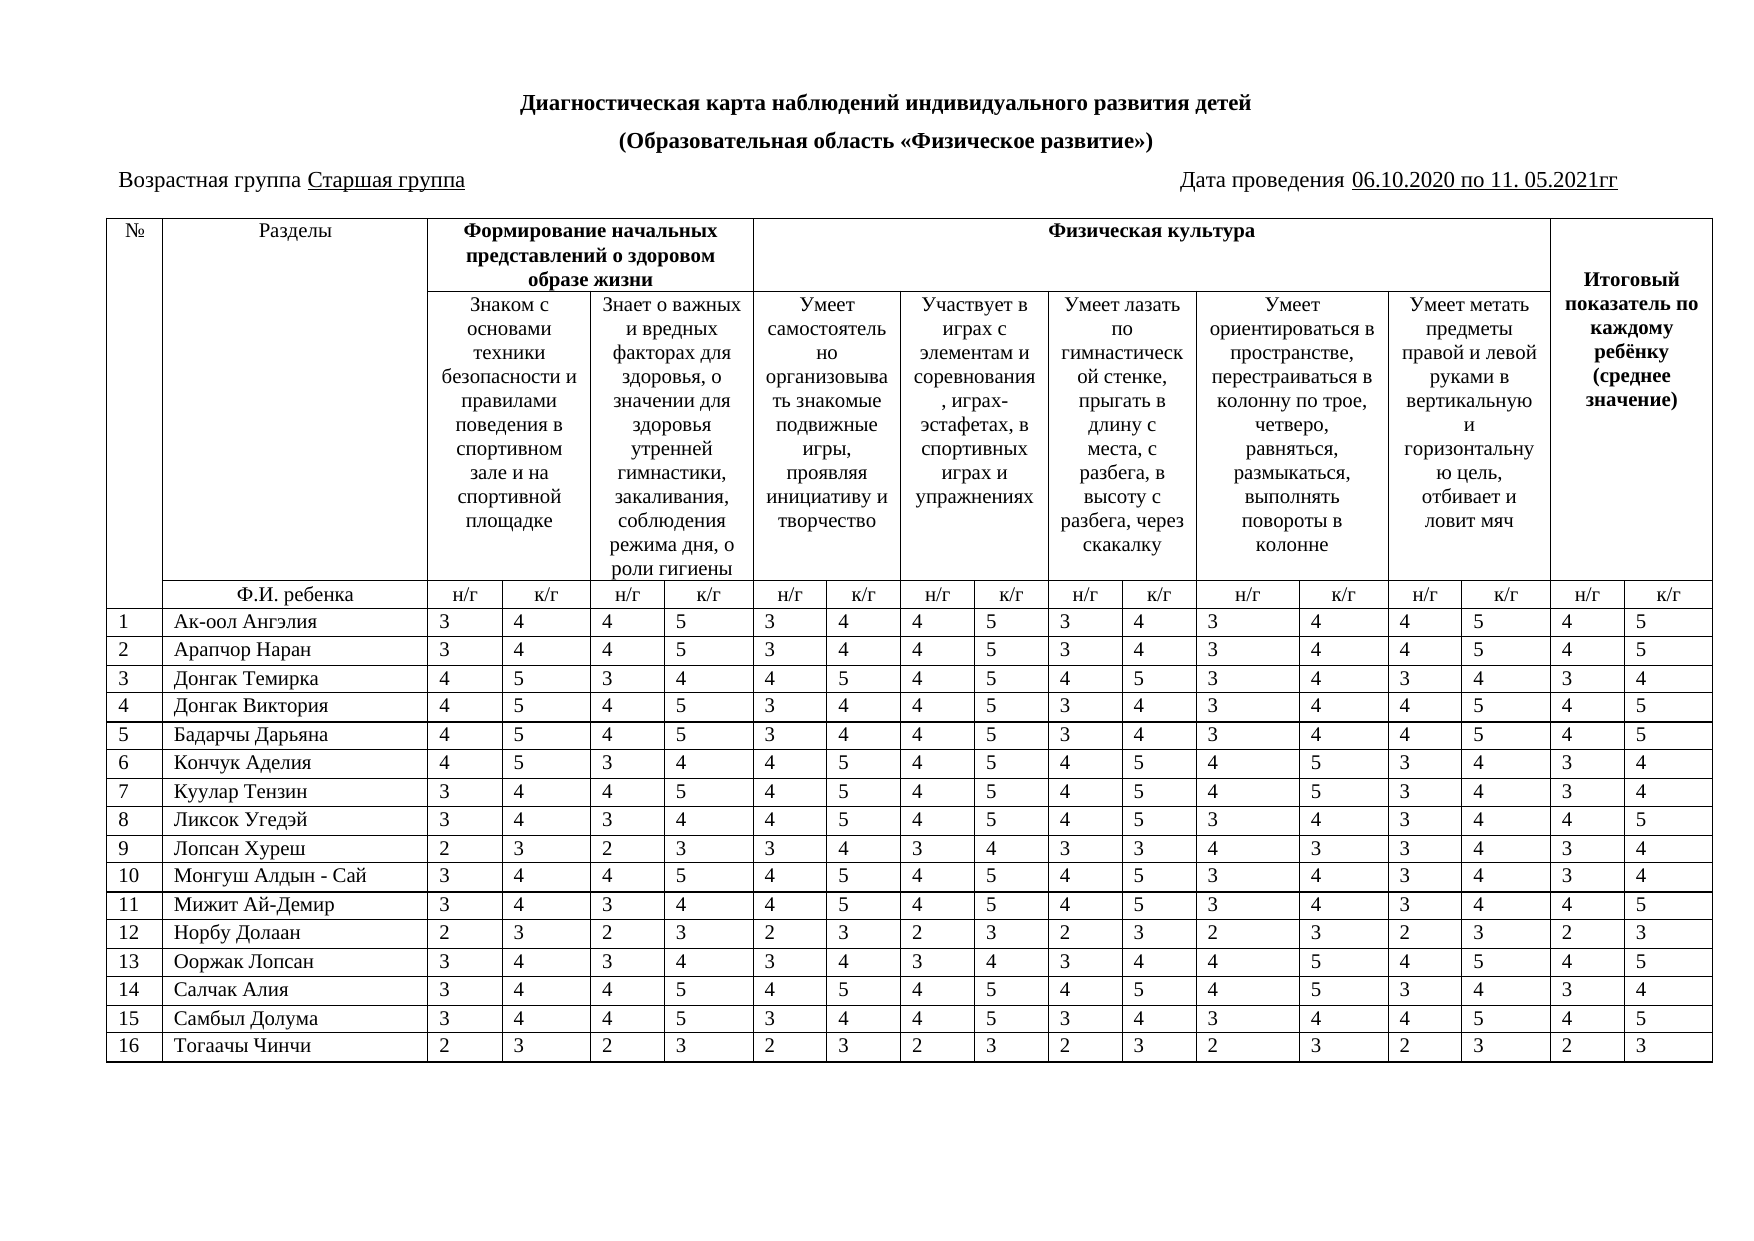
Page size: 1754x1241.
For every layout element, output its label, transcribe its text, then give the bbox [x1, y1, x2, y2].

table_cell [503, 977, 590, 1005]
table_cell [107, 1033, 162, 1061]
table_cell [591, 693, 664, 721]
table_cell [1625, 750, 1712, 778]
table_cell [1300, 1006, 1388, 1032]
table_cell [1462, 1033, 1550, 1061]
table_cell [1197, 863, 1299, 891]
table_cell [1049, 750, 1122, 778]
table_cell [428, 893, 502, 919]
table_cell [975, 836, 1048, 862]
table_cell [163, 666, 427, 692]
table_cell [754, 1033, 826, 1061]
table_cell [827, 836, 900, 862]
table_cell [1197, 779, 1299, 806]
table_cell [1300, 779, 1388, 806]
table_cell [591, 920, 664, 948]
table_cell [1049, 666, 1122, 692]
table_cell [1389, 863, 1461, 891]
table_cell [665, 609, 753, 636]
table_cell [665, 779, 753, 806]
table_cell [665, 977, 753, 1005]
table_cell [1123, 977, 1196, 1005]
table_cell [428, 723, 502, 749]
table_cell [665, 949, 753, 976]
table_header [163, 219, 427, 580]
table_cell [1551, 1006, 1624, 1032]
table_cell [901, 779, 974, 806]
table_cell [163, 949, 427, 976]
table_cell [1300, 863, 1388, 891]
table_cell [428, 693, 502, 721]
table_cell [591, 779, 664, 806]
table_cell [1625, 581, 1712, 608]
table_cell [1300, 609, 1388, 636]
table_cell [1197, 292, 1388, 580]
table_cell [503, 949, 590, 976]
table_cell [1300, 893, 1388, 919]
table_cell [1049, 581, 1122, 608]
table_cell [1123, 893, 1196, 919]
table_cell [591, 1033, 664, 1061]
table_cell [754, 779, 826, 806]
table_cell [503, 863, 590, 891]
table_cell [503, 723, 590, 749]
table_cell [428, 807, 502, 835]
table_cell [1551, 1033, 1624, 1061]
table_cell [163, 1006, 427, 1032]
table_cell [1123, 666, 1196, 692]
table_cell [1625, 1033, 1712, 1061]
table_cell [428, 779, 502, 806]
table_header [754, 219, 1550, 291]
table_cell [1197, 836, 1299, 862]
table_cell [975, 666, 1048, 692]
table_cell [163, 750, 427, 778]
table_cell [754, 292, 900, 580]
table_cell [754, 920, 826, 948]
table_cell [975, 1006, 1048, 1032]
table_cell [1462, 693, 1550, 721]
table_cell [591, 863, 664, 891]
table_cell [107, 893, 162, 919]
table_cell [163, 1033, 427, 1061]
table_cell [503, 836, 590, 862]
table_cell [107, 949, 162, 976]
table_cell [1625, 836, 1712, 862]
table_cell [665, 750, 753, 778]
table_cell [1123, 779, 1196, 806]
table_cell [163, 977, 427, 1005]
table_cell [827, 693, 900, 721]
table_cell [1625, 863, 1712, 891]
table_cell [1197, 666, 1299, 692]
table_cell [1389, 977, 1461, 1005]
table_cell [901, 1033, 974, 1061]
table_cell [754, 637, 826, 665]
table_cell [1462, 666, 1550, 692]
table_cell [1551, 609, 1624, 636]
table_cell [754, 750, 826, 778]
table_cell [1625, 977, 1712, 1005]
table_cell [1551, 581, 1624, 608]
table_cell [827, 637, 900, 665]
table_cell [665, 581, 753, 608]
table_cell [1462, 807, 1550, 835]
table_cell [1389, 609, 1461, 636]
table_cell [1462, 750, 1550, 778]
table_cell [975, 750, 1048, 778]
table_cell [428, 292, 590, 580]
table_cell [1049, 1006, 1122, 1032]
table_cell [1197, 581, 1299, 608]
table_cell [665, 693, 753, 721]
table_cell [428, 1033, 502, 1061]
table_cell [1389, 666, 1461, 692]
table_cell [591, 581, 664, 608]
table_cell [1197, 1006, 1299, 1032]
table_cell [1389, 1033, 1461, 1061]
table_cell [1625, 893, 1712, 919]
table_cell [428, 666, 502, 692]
text Возрастная группа Старшая группа Дата проведения 06.10.2020 по 11. 05.2021гг [118, 166, 1654, 193]
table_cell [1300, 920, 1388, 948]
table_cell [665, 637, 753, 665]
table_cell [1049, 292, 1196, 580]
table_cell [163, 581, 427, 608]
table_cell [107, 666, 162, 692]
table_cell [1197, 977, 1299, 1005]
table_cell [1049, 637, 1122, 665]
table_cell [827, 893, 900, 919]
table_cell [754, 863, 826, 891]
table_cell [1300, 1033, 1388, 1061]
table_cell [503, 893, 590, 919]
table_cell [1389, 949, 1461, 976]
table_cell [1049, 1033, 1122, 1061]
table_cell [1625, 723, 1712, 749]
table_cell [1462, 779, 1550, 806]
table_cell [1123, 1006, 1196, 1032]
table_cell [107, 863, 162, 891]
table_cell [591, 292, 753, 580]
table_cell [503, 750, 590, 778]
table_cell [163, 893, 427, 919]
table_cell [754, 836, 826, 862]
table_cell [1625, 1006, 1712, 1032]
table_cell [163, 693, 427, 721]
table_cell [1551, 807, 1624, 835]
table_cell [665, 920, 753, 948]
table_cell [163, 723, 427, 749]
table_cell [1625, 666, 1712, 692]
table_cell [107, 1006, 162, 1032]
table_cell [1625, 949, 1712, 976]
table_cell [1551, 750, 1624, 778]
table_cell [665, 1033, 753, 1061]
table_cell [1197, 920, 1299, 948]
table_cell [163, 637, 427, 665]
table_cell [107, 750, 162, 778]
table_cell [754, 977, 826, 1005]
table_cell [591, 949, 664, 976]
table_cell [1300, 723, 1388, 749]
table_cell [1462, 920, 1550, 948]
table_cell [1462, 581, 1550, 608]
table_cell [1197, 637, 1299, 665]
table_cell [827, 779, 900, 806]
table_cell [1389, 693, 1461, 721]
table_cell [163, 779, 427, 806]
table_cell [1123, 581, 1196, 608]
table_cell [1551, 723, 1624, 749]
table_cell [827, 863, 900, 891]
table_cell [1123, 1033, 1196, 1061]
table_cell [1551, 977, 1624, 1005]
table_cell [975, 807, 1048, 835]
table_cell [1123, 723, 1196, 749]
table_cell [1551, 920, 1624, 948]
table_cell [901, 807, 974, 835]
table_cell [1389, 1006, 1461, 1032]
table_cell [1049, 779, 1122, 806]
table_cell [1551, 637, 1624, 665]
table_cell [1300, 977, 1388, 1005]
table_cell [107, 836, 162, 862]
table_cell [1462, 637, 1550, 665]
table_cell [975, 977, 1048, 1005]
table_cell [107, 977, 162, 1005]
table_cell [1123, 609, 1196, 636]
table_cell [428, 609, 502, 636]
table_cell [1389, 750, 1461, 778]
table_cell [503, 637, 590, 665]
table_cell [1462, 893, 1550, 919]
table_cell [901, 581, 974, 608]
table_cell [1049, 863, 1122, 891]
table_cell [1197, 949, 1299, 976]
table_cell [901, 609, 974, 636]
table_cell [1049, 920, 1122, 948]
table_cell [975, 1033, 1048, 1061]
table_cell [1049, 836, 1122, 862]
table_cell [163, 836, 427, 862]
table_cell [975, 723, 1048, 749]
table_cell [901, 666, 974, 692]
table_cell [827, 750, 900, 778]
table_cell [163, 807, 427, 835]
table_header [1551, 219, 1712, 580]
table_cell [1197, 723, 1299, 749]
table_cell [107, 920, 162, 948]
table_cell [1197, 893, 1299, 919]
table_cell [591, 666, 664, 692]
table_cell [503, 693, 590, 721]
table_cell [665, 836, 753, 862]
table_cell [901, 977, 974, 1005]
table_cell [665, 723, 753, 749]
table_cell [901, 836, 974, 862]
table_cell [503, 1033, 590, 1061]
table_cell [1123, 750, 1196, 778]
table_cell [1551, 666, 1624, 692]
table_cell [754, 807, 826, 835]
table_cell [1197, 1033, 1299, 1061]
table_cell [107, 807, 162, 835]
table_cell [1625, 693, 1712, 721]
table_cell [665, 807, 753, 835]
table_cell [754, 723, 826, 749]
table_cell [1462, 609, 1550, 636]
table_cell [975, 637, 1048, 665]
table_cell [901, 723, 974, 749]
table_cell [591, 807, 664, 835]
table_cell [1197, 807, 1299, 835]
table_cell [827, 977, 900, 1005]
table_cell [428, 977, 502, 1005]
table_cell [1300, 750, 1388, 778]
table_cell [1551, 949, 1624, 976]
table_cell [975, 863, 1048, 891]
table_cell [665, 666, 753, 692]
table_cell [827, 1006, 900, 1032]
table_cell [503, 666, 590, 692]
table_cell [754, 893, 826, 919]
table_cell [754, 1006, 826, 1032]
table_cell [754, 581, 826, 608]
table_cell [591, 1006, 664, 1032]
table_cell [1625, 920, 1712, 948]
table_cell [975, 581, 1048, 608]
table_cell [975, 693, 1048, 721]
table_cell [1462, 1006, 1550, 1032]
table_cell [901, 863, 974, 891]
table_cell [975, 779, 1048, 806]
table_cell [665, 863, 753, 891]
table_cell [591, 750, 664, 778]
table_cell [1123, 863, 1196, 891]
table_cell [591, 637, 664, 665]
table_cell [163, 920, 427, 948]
text Диагностическая карта наблюдений индивидуального развития детей [118, 89, 1654, 115]
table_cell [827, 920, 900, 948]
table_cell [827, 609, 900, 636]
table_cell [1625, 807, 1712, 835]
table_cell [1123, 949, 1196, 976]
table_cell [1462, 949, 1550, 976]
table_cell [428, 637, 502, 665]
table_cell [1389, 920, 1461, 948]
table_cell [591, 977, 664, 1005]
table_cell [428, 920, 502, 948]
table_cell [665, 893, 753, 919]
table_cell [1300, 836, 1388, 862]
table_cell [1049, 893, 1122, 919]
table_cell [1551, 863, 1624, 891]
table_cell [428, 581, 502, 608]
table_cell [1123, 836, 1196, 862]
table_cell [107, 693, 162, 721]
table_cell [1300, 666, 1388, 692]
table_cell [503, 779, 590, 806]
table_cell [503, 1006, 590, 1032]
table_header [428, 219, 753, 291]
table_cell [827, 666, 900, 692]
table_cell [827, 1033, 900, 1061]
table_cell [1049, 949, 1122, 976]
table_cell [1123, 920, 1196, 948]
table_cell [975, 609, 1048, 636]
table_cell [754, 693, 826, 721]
text (Образовательная область «Физическое развитие») [118, 127, 1654, 154]
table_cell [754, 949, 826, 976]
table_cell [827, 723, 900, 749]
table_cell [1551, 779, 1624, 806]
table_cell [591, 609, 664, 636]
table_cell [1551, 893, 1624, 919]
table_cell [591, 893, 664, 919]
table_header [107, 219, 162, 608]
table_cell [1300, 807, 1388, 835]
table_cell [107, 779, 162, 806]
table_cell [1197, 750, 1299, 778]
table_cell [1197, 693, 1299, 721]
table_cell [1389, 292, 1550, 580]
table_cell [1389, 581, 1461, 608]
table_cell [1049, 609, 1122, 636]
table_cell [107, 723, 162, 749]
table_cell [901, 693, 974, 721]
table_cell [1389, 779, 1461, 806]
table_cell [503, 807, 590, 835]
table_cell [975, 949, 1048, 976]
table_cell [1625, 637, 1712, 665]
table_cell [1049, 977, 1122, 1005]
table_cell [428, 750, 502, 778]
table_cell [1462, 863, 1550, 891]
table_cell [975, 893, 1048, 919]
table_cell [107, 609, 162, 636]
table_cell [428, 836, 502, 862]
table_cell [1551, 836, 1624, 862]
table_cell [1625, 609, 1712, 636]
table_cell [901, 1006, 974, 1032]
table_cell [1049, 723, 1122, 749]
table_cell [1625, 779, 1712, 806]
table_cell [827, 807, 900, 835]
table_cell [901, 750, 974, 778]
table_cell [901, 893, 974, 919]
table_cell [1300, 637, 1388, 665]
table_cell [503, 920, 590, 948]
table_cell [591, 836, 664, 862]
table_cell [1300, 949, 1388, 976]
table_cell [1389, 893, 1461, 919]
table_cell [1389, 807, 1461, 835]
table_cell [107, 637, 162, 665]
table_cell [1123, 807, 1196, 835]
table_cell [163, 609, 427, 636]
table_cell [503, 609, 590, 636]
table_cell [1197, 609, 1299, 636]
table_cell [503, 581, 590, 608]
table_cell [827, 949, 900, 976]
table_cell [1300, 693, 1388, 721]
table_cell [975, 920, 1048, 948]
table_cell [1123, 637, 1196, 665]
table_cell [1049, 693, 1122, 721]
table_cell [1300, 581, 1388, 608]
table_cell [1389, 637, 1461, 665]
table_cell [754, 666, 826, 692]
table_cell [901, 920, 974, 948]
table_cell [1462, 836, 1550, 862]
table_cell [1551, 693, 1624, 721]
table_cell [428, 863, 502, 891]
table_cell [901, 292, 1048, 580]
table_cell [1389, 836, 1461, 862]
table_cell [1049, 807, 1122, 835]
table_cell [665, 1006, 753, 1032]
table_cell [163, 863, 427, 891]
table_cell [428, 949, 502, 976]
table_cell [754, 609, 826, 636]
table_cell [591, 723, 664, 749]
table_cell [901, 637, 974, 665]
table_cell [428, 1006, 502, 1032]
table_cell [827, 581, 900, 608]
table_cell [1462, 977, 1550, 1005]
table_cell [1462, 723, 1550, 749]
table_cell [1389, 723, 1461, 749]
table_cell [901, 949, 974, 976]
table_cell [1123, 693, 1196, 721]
